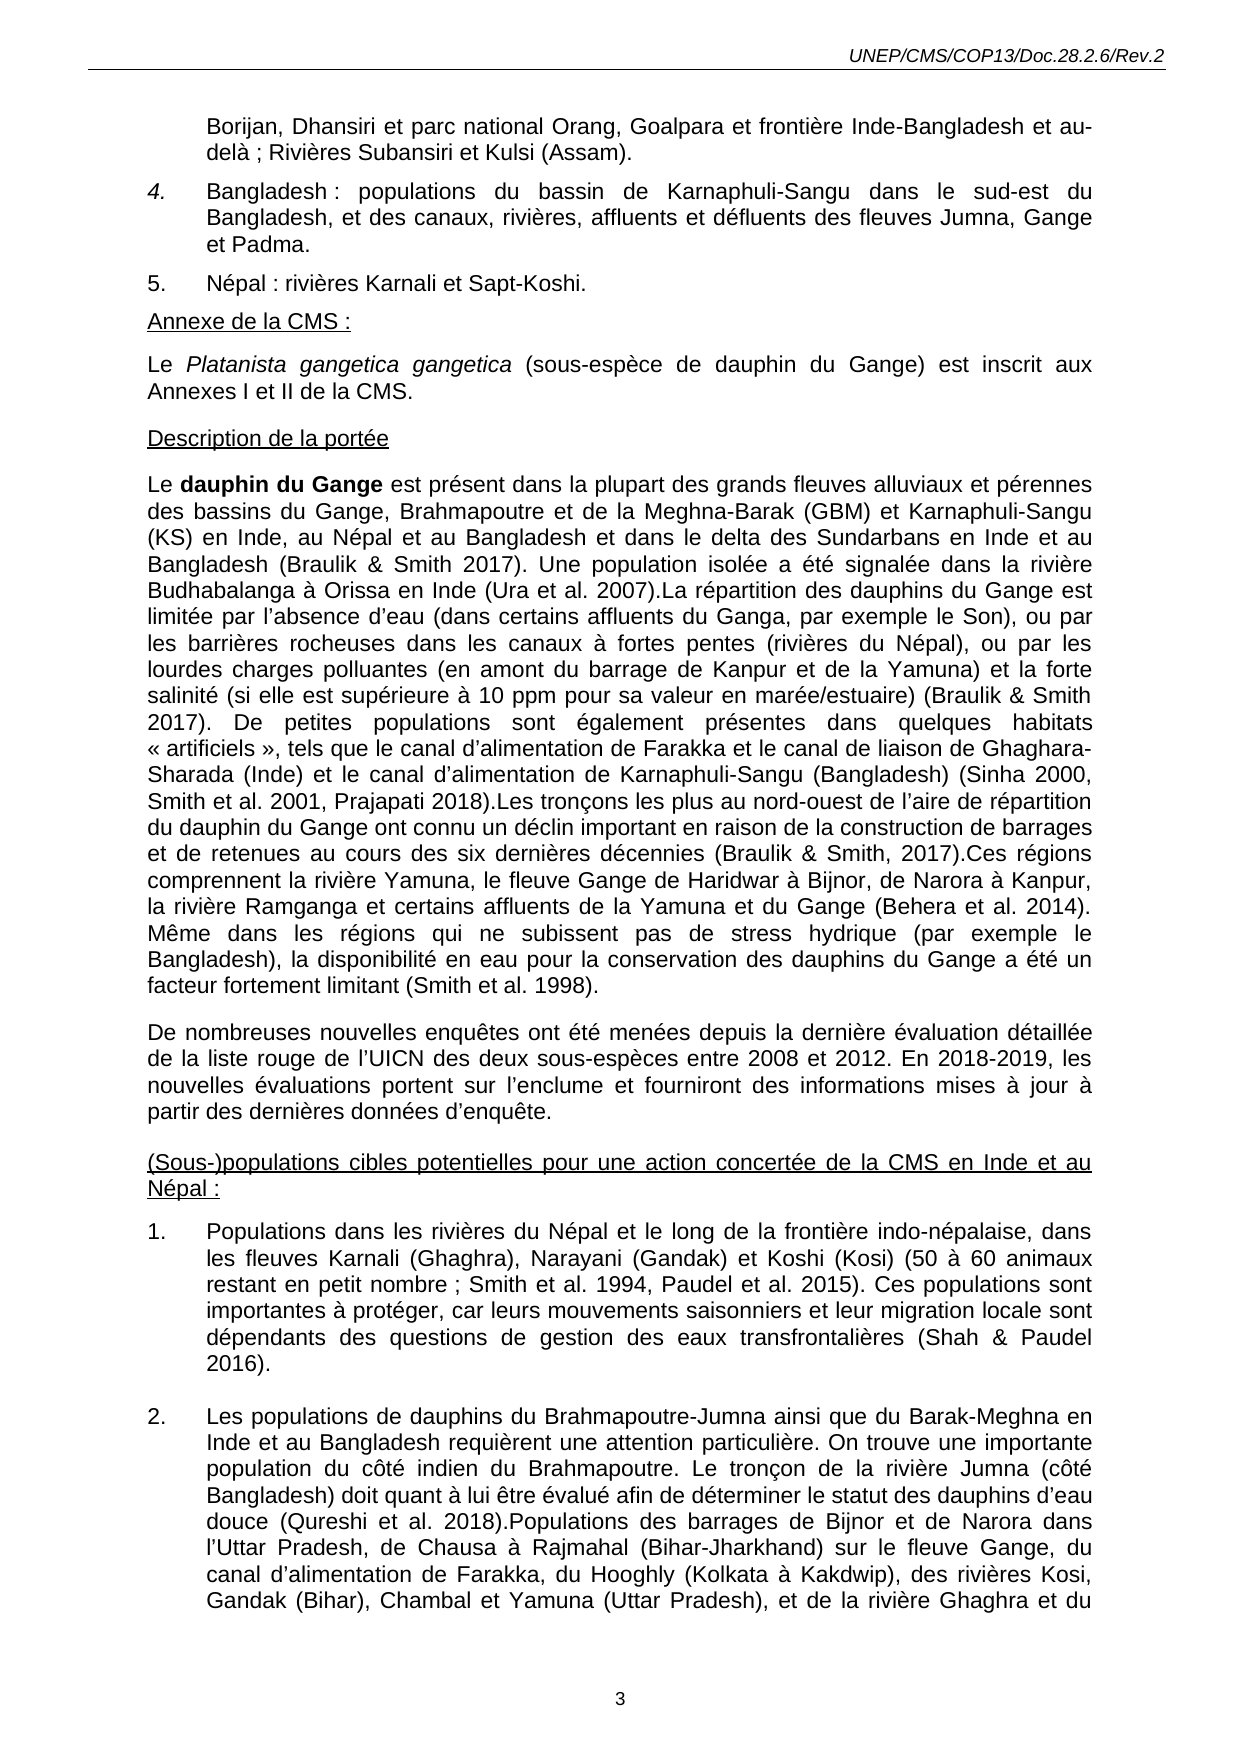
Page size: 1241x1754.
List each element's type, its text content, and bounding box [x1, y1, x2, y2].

text Description de la portée [147, 424, 1093, 451]
text De nombreuses nouvelles enquêtes ont été menées depuis la dernière évaluation détaillée de la liste rouge de l’UICN des deux sous-espèces entre 2008 et 2012. En 2018-2019, les nouvelles évaluations portent sur l’enclume et fourniront des informations mises à jour à partir des dernières données d’enquête. [147, 1019, 1093, 1124]
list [147, 1403, 1093, 1613]
text Le Platanista gangetica gangetica (sous-espèce de dauphin du Gange) est inscrit aux Annexes I et II de la CMS. [147, 351, 1093, 404]
text (Sous-)populations cibles potentielles pour une action concertée de la CMS en Inde et au Népal : [147, 1149, 1093, 1201]
text Annexe de la CMS : [147, 308, 1093, 335]
list Bangladesh : populations du bassin de Karnaphuli-Sangu dans le sud-est du Bangladesh, et des canaux, rivières, affluents et défluents des fleuves Jumna, Gange et Padma. [147, 178, 1093, 257]
list Népal : rivières Karnali et Sapt-Koshi. [147, 269, 1093, 296]
text Le dauphin du Gange est présent dans la plupart des grands fleuves alluviaux et pérennes des bassins du Gange, Brahmapoutre et de la Meghna-Barak (GBM) et Karnaphuli-Sangu (KS) en Inde, au Népal et au Bangladesh et dans le delta des Sundarbans en Inde et au Bangladesh (Braulik & Smith 2017). Une population isolée a été signalée dans la rivière Budhabalanga à Orissa en Inde (Ura et al. 2007).La répartition des dauphins du Gange est limitée par l’absence d’eau (dans certains affluents du Ganga, par exemple le Son), ou par les barrières rocheuses dans les canaux à fortes pentes (rivières du Népal), ou par les lourdes charges polluantes (en amont du barrage de Kanpur et de la Yamuna) et la forte salinité (si elle est supérieure à 10 ppm pour sa valeur en marée/estuaire) (Braulik & Smith 2017). De petites populations sont également présentes dans quelques habitats « artificiels », tels que le canal d’alimentation de Farakka et le canal de liaison de Ghaghara-Sharada (Inde) et le canal d’alimentation de Karnaphuli-Sangu (Bangladesh) (Sinha 2000, Smith et al. 2001, Prajapati 2018).Les tronçons les plus au nord-ouest de l’aire de répartition du dauphin du Gange ont connu un déclin important en raison de la construction de barrages et de retenues au cours des six dernières décennies (Braulik & Smith, 2017).Ces régions comprennent la rivière Yamuna, le fleuve Gange de Haridwar à Bijnor, de Narora à Kanpur, la rivière Ramganga et certains affluents de la Yamuna et du Gange (Behera et al. 2014). Même dans les régions qui ne subissent pas de stress hydrique (par exemple le Bangladesh), la disponibilité en eau pour la conservation des dauphins du Gange a été un facteur fortement limitant (Smith et al. 1998). [147, 471, 1093, 998]
list Populations dans les rivières du Népal et le long de la frontière indo-népalaise, dans les fleuves Karnali (Ghaghra), Narayani (Gandak) et Koshi (Kosi) (50 à 60 animaux restant en petit nombre ; Smith et al. 1994, Paudel et al. 2015). Ces populations sont importantes à protéger, car leurs mouvements saisonniers et leur migration locale sont dépendants des questions de gestion des eaux transfrontalières (Shah & Paudel 2016). [147, 1218, 1093, 1376]
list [147, 113, 1093, 165]
